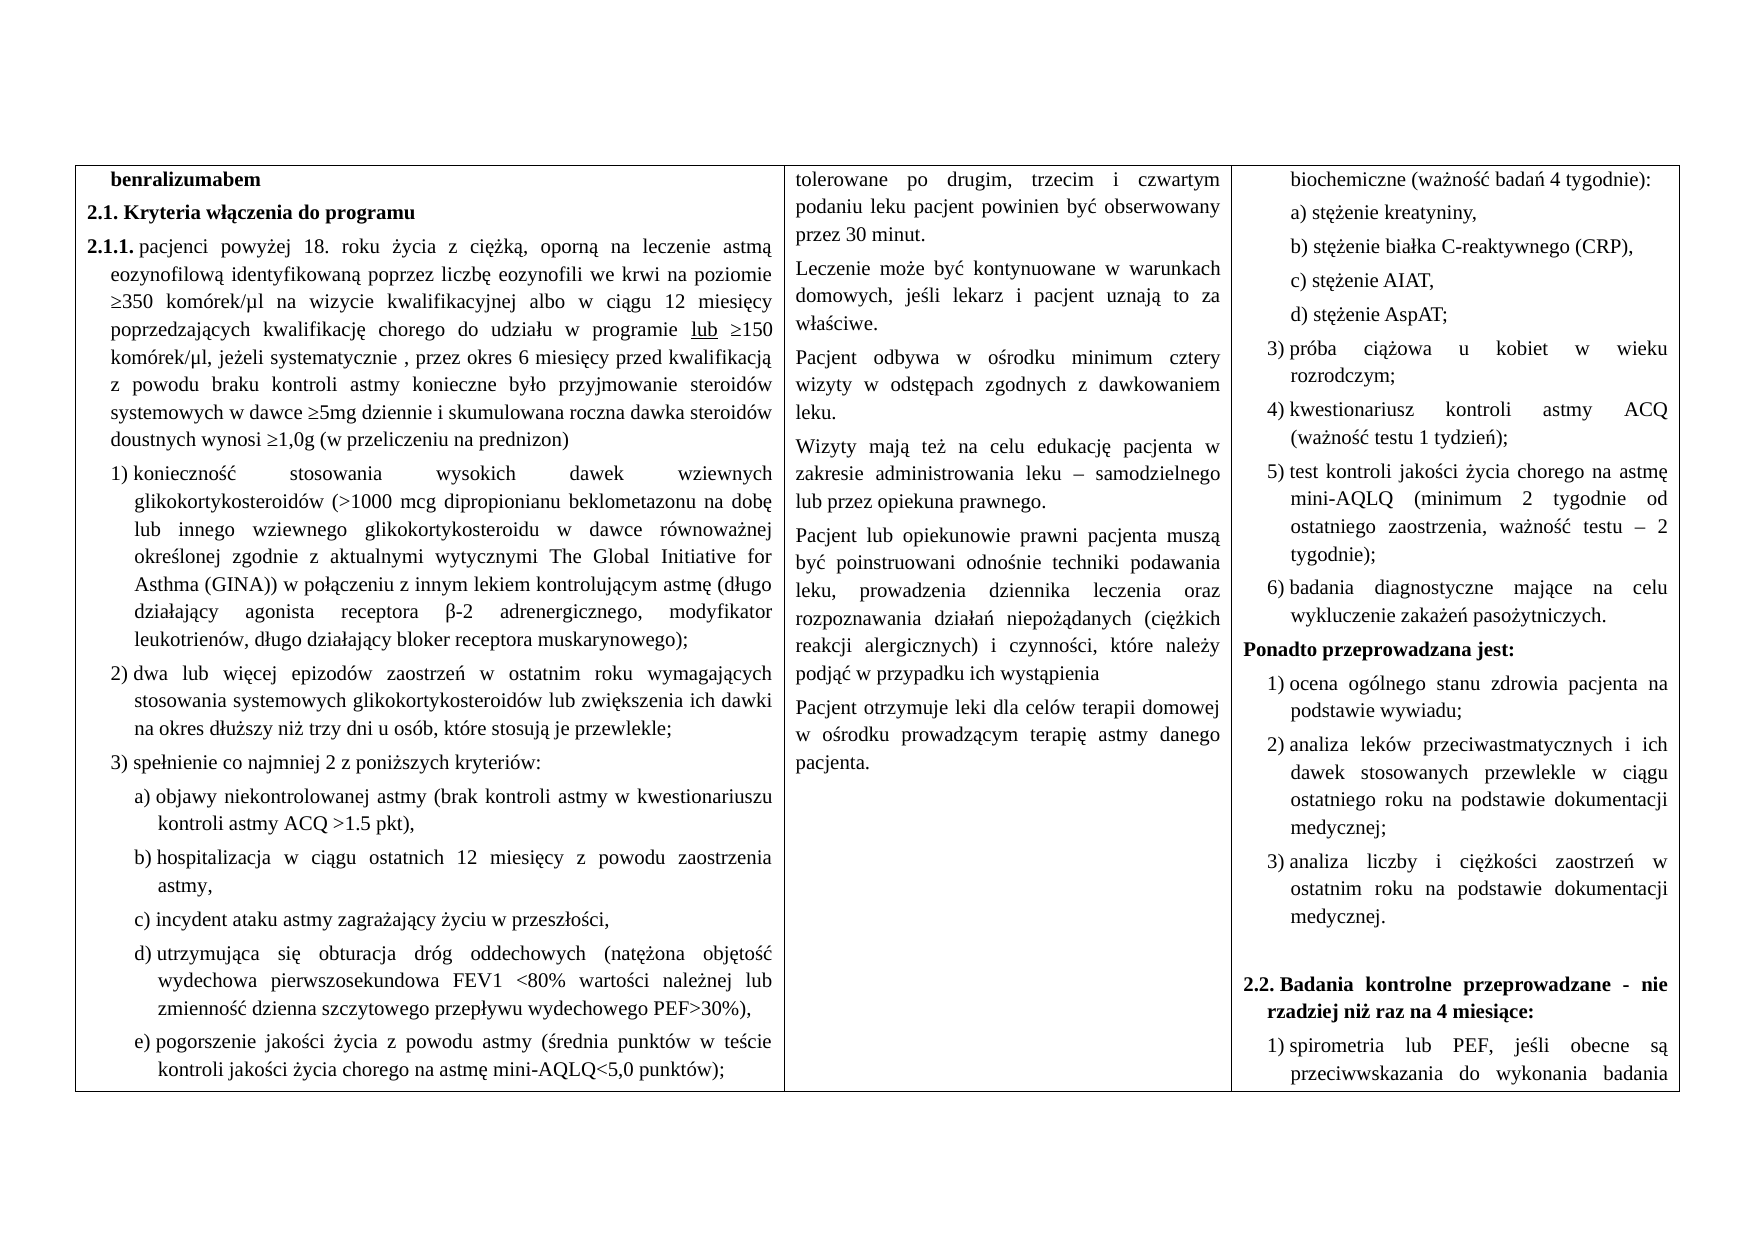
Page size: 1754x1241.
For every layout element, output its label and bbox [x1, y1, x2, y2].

table_cell [76, 166, 784, 1091]
table_cell [1232, 166, 1679, 1091]
table_cell [785, 166, 1231, 1091]
